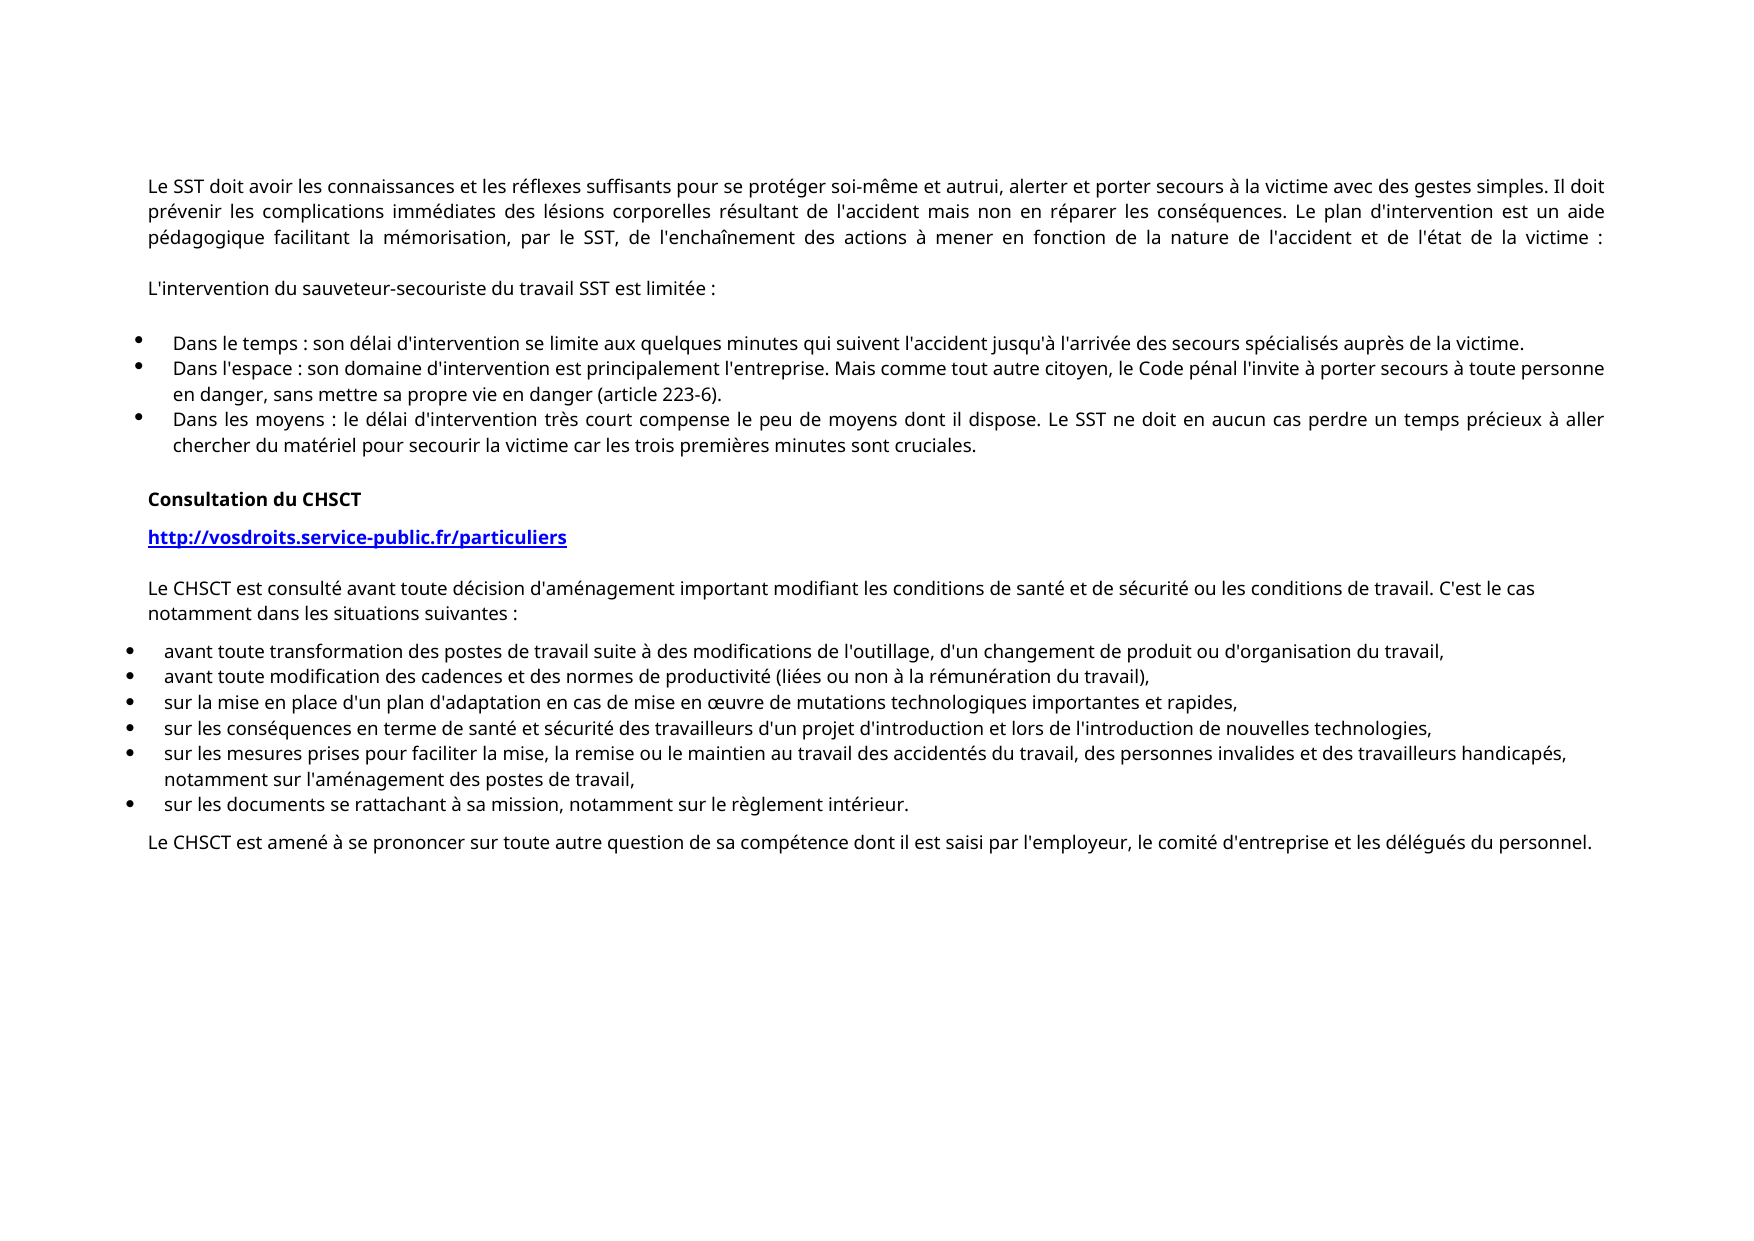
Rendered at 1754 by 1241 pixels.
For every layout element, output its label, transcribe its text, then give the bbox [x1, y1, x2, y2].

list avant toute transformation des postes de travail suite à des modifications de l'outillage, d'un changement de produit ou d'organisation du travail, [126, 638, 1606, 664]
list sur les documents se rattachant à sa mission, notamment sur le règlement intérieur. [126, 791, 1606, 817]
text http://vosdroits.service-public.fr/particuliers [148, 525, 1606, 550]
list sur les conséquences en terme de santé et sécurité des travailleurs d'un projet d'introduction et lors de l'introduction de nouvelles technologies, [126, 715, 1606, 740]
text Le CHSCT est amené à se prononcer sur toute autre question de sa compétence dont il est saisi par l'employeur, le comité d'entreprise et les délégués du personnel. [148, 829, 1606, 855]
list Dans l'espace : son domaine d'intervention est principalement l'entreprise. Mais comme tout autre citoyen, le Code pénal l'invite à porter secours à toute personne en danger, sans mettre sa propre vie en danger (article 223-6). [135, 355, 1606, 406]
text Le SST doit avoir les connaissances et les réflexes suffisants pour se protéger soi-même et autrui, alerter et porter secours à la victime avec des gestes simples. Il doit prévenir les complications immédiates des lésions corporelles résultant de l'accident mais non en réparer les conséquences. Le plan d'intervention est un aide pédagogique facilitant la mémorisation, par le SST, de l'enchaînement des actions à mener en fonction de la nature de l'accident et de l'état de la victime : L'intervention du sauveteur-secouriste du travail SST est limitée : [148, 148, 1606, 301]
text Le CHSCT est consulté avant toute décision d'aménagement important modifiant les conditions de santé et de sécurité ou les conditions de travail. C'est le cas notamment dans les situations suivantes : [148, 575, 1606, 626]
list avant toute modification des cadences et des normes de productivité (liées ou non à la rémunération du travail), [126, 664, 1606, 689]
list Dans les moyens : le délai d'intervention très court compense le peu de moyens dont il dispose. Le SST ne doit en aucun cas perdre un temps précieux à aller chercher du matériel pour secourir la victime car les trois premières minutes sont cruciales. [135, 406, 1606, 457]
subtitle Consultation du CHSCT [148, 487, 1606, 512]
list sur les mesures prises pour faciliter la mise, la remise ou le maintien au travail des accidentés du travail, des personnes invalides et des travailleurs handicapés, notamment sur l'aménagement des postes de travail, [126, 740, 1606, 791]
list sur la mise en place d'un plan d'adaptation en cas de mise en œuvre de mutations technologiques importantes et rapides, [126, 689, 1606, 715]
list Dans le temps : son délai d'intervention se limite aux quelques minutes qui suivent l'accident jusqu'à l'arrivée des secours spécialisés auprès de la victime. [135, 330, 1606, 355]
